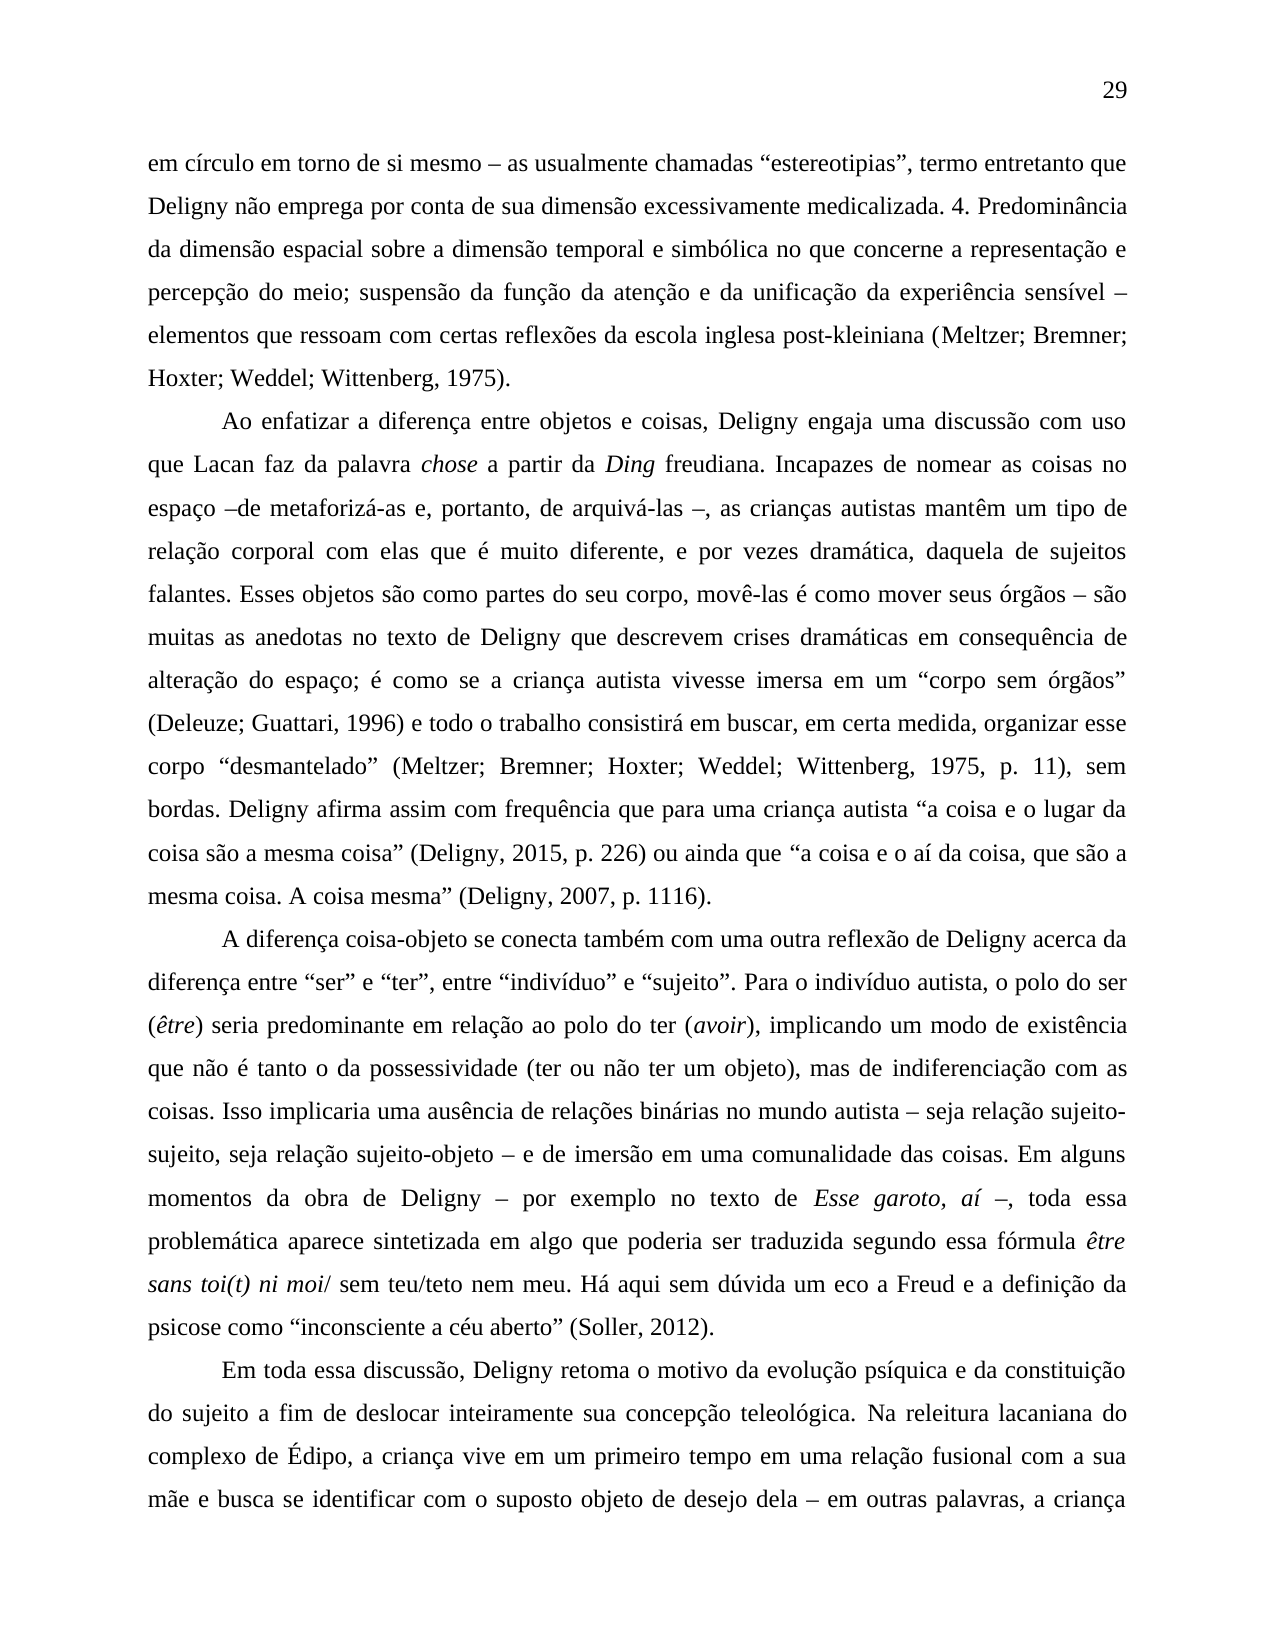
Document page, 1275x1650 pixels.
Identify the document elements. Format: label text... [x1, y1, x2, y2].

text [148, 1355, 1127, 1513]
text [148, 148, 1127, 392]
text A diferença coisa-objeto se conecta também com uma outra reflexão de Deligny acerca da diferença entre “ser” e “ter”, entre “indivíduo” e “sujeito”. Para o indivíduo autista, o polo do ser (être) seria predominante em relação ao polo do ter (avoir), implicando um modo de existência que não é tanto o da possessividade (ter ou não ter um objeto), mas de indiferenciação com as coisas. Isso implicaria uma ausência de relações binárias no mundo autista – seja relação sujeito-sujeito, seja relação sujeito-objeto – e de imersão em uma comunalidade das coisas. Em alguns momentos da obra de Deligny – por exemplo no texto de Esse garoto, aí –, toda essa problemática aparece sintetizada em algo que poderia ser traduzida segundo essa fórmula être sans toi(t) ni moi/ sem teu/teto nem meu. Há aqui sem dúvida um eco a Freud e a definição da psicose como “inconsciente a céu aberto” (Soller, 2012). [148, 924, 1127, 1341]
text Ao enfatizar a diferença entre objetos e coisas, Deligny engaja uma discussão com uso que Lacan faz da palavra chose a partir da Ding freudiana. Incapazes de nomear as coisas no espaço –de metaforizá-as e, portanto, de arquivá-las –, as crianças autistas mantêm um tipo de relação corporal com elas que é muito diferente, e por vezes dramática, daquela de sujeitos falantes. Esses objetos são como partes do seu corpo, movê-las é como mover seus órgãos – são muitas as anedotas no texto de Deligny que descrevem crises dramáticas em consequência de alteração do espaço; é como se a criança autista vivesse imersa em um “corpo sem órgãos” (Deleuze; Guattari, 1996) e todo o trabalho consistirá em buscar, em certa medida, organizar esse corpo “desmantelado” (Meltzer; Bremner; Hoxter; Weddel; Wittenberg, 1975, p. 11), sem bordas. Deligny afirma assim com frequência que para uma criança autista “a coisa e o lugar da coisa são a mesma coisa” (Deligny, 2015, p. 226) ou ainda que “a coisa e o aí da coisa, que são a mesma coisa. A coisa mesma” (Deligny, 2007, p. 1116). [148, 406, 1127, 909]
